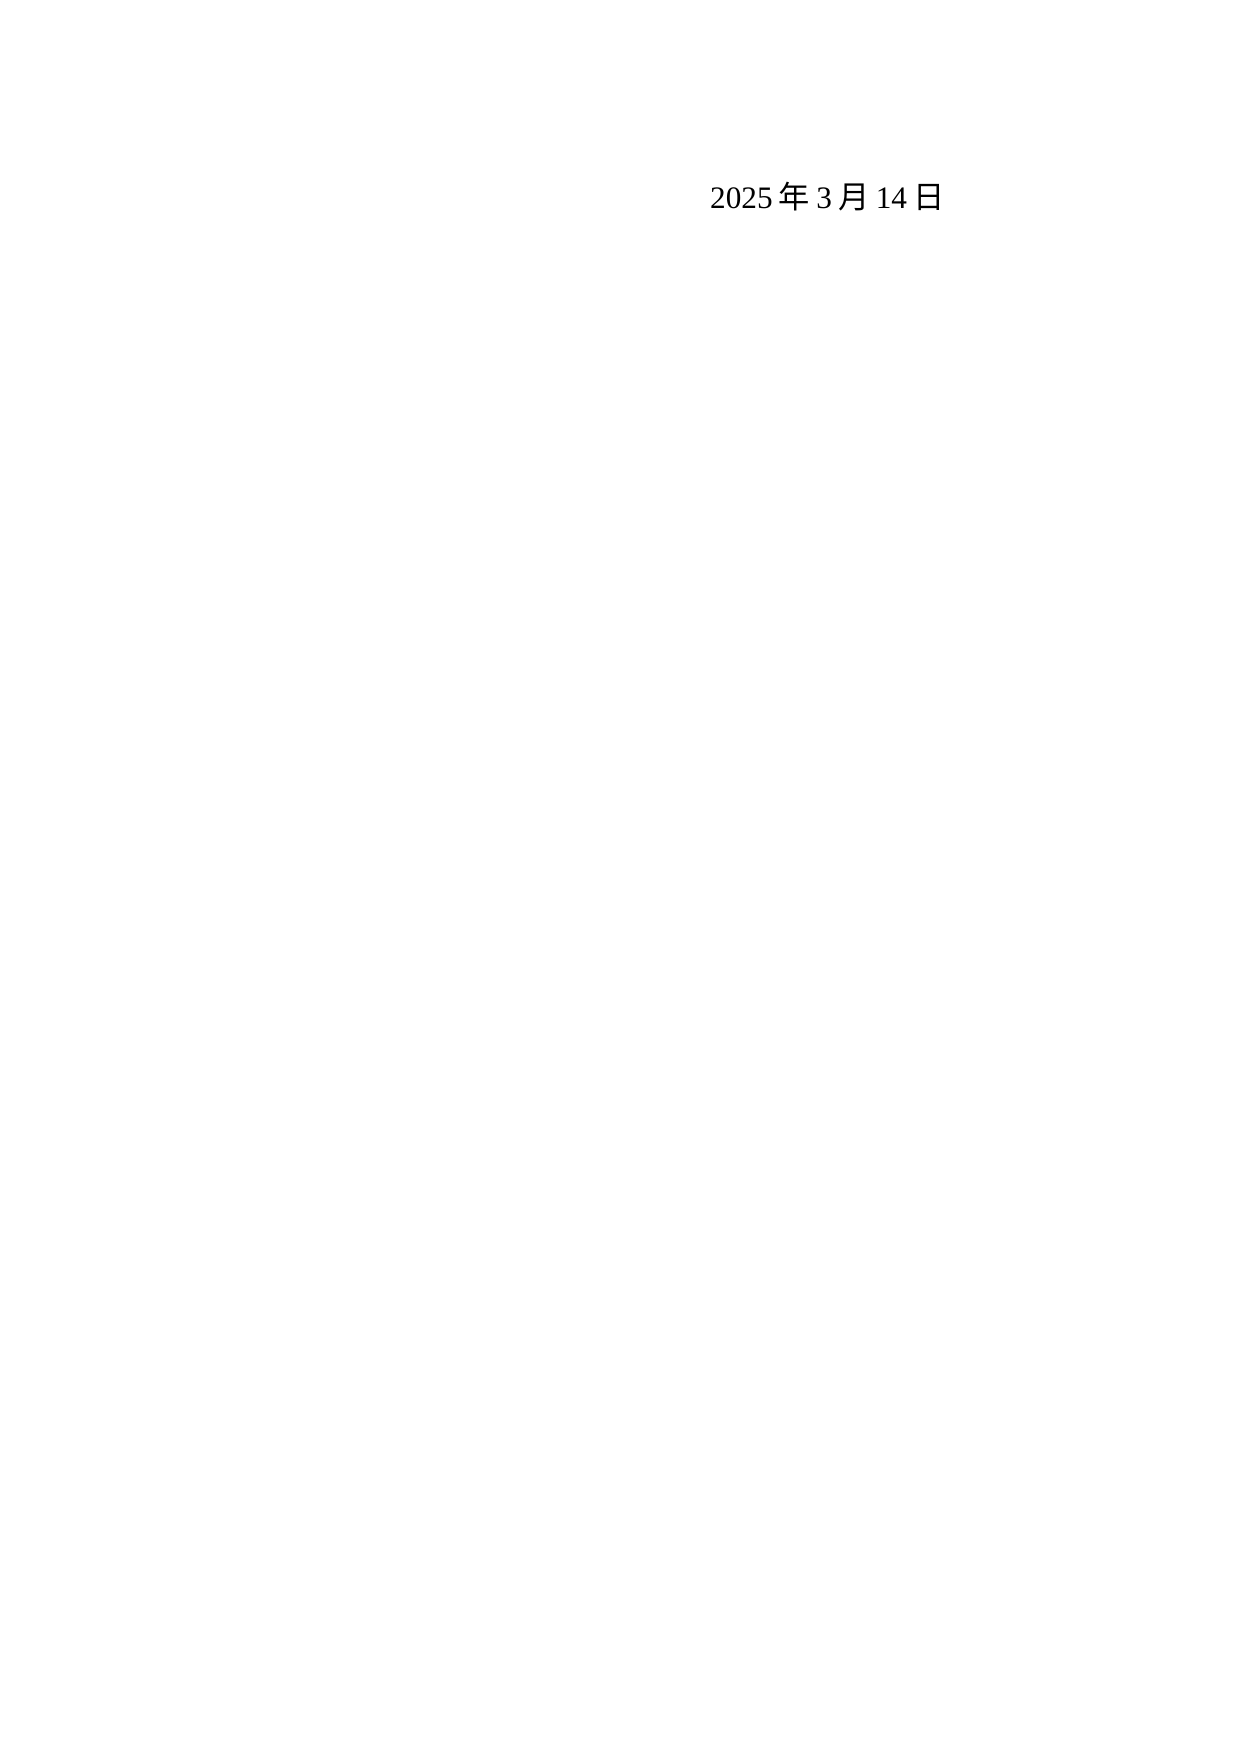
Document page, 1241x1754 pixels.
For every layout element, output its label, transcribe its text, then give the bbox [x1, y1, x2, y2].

text 2025年3月14日 [187, 162, 1053, 227]
